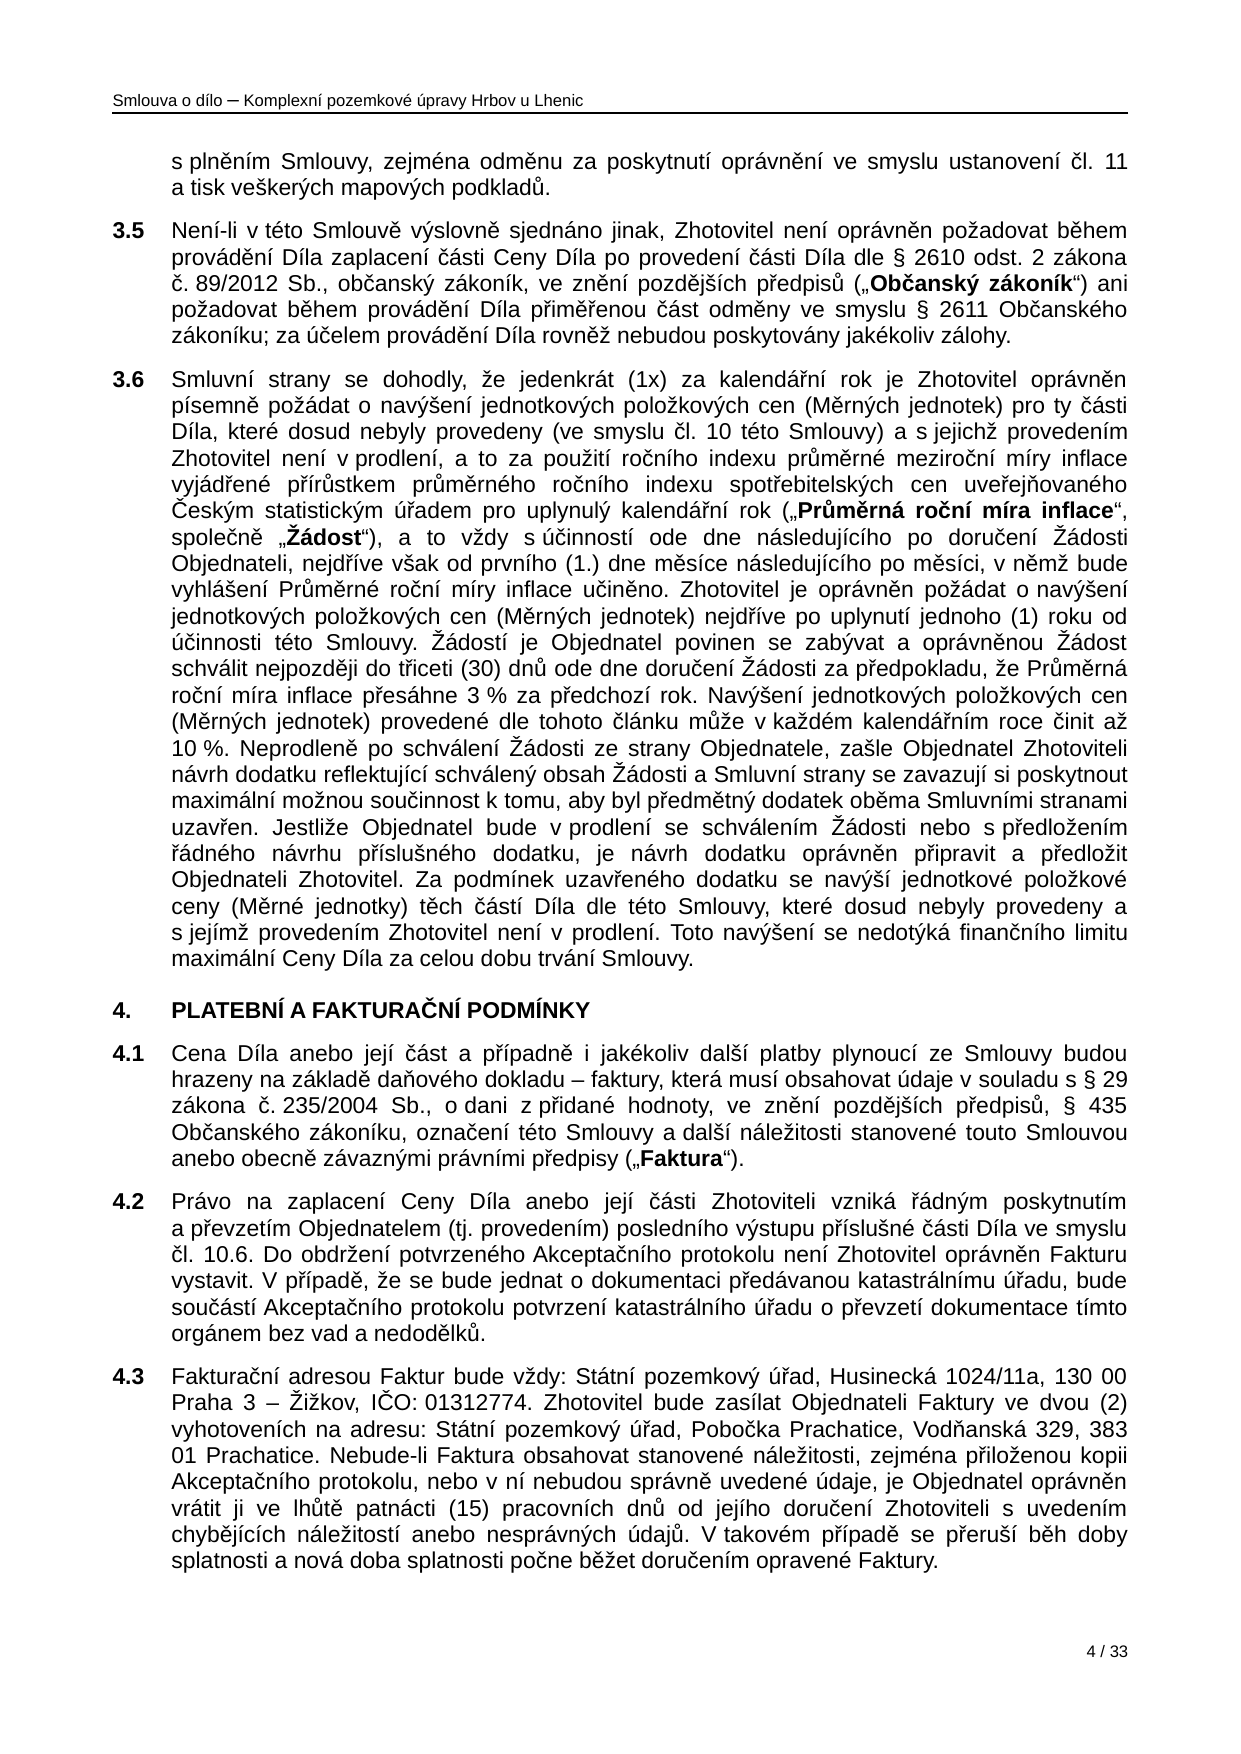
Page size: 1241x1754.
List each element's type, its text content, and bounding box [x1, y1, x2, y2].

text Smluvní strany se dohodly, že jedenkrát (1x) za kalendářní rok je Zhotovitel oprávněn písemně požádat o navýšení jednotkových položkových cen (Měrných jednotek) pro ty části Díla, které dosud nebyly provedeny (ve smyslu čl. 10 této Smlouvy) a s jejichž provedením Zhotovitel není v prodlení, a to za použití ročního indexu průměrné meziroční míry inflace vyjádřené přírůstkem průměrného ročního indexu spotřebitelských cen uveřejňovaného Českým statistickým úřadem pro uplynulý kalendářní rok („Průměrná roční míra inflace“, společně „Žádost“), a to vždy s účinností ode dne následujícího po doručení Žádosti Objednateli, nejdříve však od prvního (1.) dne měsíce následujícího po měsíci, v němž bude vyhlášení Průměrné roční míry inflace učiněno. Zhotovitel je oprávněn požádat o navýšení jednotkových položkových cen (Měrných jednotek) nejdříve po uplynutí jednoho (1) roku od účinnosti této Smlouvy. Žádostí je Objednatel povinen se zabývat a oprávněnou Žádost schválit nejpozději do třiceti (30) dnů ode dne doručení Žádosti za předpokladu, že Průměrná roční míra inflace přesáhne 3 % za předchozí rok. Navýšení jednotkových položkových cen (Měrných jednotek) provedené dle tohoto článku může v každém kalendářním roce činit až 10 %. Neprodleně po schválení Žádosti ze strany Objednatele, zašle Objednatel Zhotoviteli návrh dodatku reflektující schválený obsah Žádosti a Smluvní strany se zavazují si poskytnout maximální možnou součinnost k tomu, aby byl předmětný dodatek oběma Smluvními stranami uzavřen. Jestliže Objednatel bude v prodlení se schválením Žádosti nebo s předložením řádného návrhu příslušného dodatku, je návrh dodatku oprávněn připravit a předložit Objednateli Zhotovitel. Za podmínek uzavřeného dodatku se navýší jednotkové položkové ceny (Měrné jednotky) těch částí Díla dle této Smlouvy, které dosud nebyly provedeny a s jejímž provedením Zhotovitel není v prodlení. Toto navýšení se nedotýká finančního limitu maximální Ceny Díla za celou dobu trvání Smlouvy. [112, 366, 1128, 972]
text Platební a fakturační podmínky [112, 997, 1128, 1023]
text Cena Díla anebo její část a případně i jakékoliv další platby plynoucí ze Smlouvy budou hrazeny na základě daňového dokladu – faktury, která musí obsahovat údaje v souladu s § 29 zákona č. 235/2004 Sb., o dani z přidané hodnoty, ve znění pozdějších předpisů, § 435 Občanského zákoníku, označení této Smlouvy a další náležitosti stanovené touto Smlouvou anebo obecně závaznými právními předpisy („Faktura“). [112, 1040, 1128, 1171]
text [112, 148, 1128, 200]
text Právo na zaplacení Ceny Díla anebo její části Zhotoviteli vzniká řádným poskytnutím a převzetím Objednatelem (tj. provedením) posledního výstupu příslušné části Díla ve smyslu čl. 10.6. Do obdržení potvrzeného Akceptačního protokolu není Zhotovitel oprávněn Fakturu vystavit. V případě, že se bude jednat o dokumentaci předávanou katastrálnímu úřadu, bude součástí Akceptačního protokolu potvrzení katastrálního úřadu o převzetí dokumentace tímto orgánem bez vad a nedodělků. [112, 1188, 1128, 1346]
text Fakturační adresou Faktur bude vždy: Státní pozemkový úřad, Husinecká 1024/11a, 130 00 Praha 3 – Žižkov, IČO: 01312774. Zhotovitel bude zasílat Objednateli Faktury ve dvou (2) vyhotoveních na adresu: Státní pozemkový úřad, Pobočka Prachatice, Vodňanská 329, 383 01 Prachatice. Nebude-li Faktura obsahovat stanovené náležitosti, zejména přiloženou kopii Akceptačního protokolu, nebo v ní nebudou správně uvedené údaje, je Objednatel oprávněn vrátit ji ve lhůtě patnácti (15) pracovních dnů od jejího doručení Zhotoviteli s uvedením chybějících náležitostí anebo nesprávných údajů. V takovém případě se přeruší běh doby splatnosti a nová doba splatnosti počne běžet doručením opravené Faktury. [112, 1363, 1128, 1574]
text Není-li v této Smlouvě výslovně sjednáno jinak, Zhotovitel není oprávněn požadovat během provádění Díla zaplacení části Ceny Díla po provedení části Díla dle § 2610 odst. 2 zákona č. 89/2012 Sb., občanský zákoník, ve znění pozdějších předpisů („Občanský zákoník“) ani požadovat během provádění Díla přiměřenou část odměny ve smyslu § 2611 Občanského zákoníku; za účelem provádění Díla rovněž nebudou poskytovány jakékoliv zálohy. [112, 217, 1128, 349]
